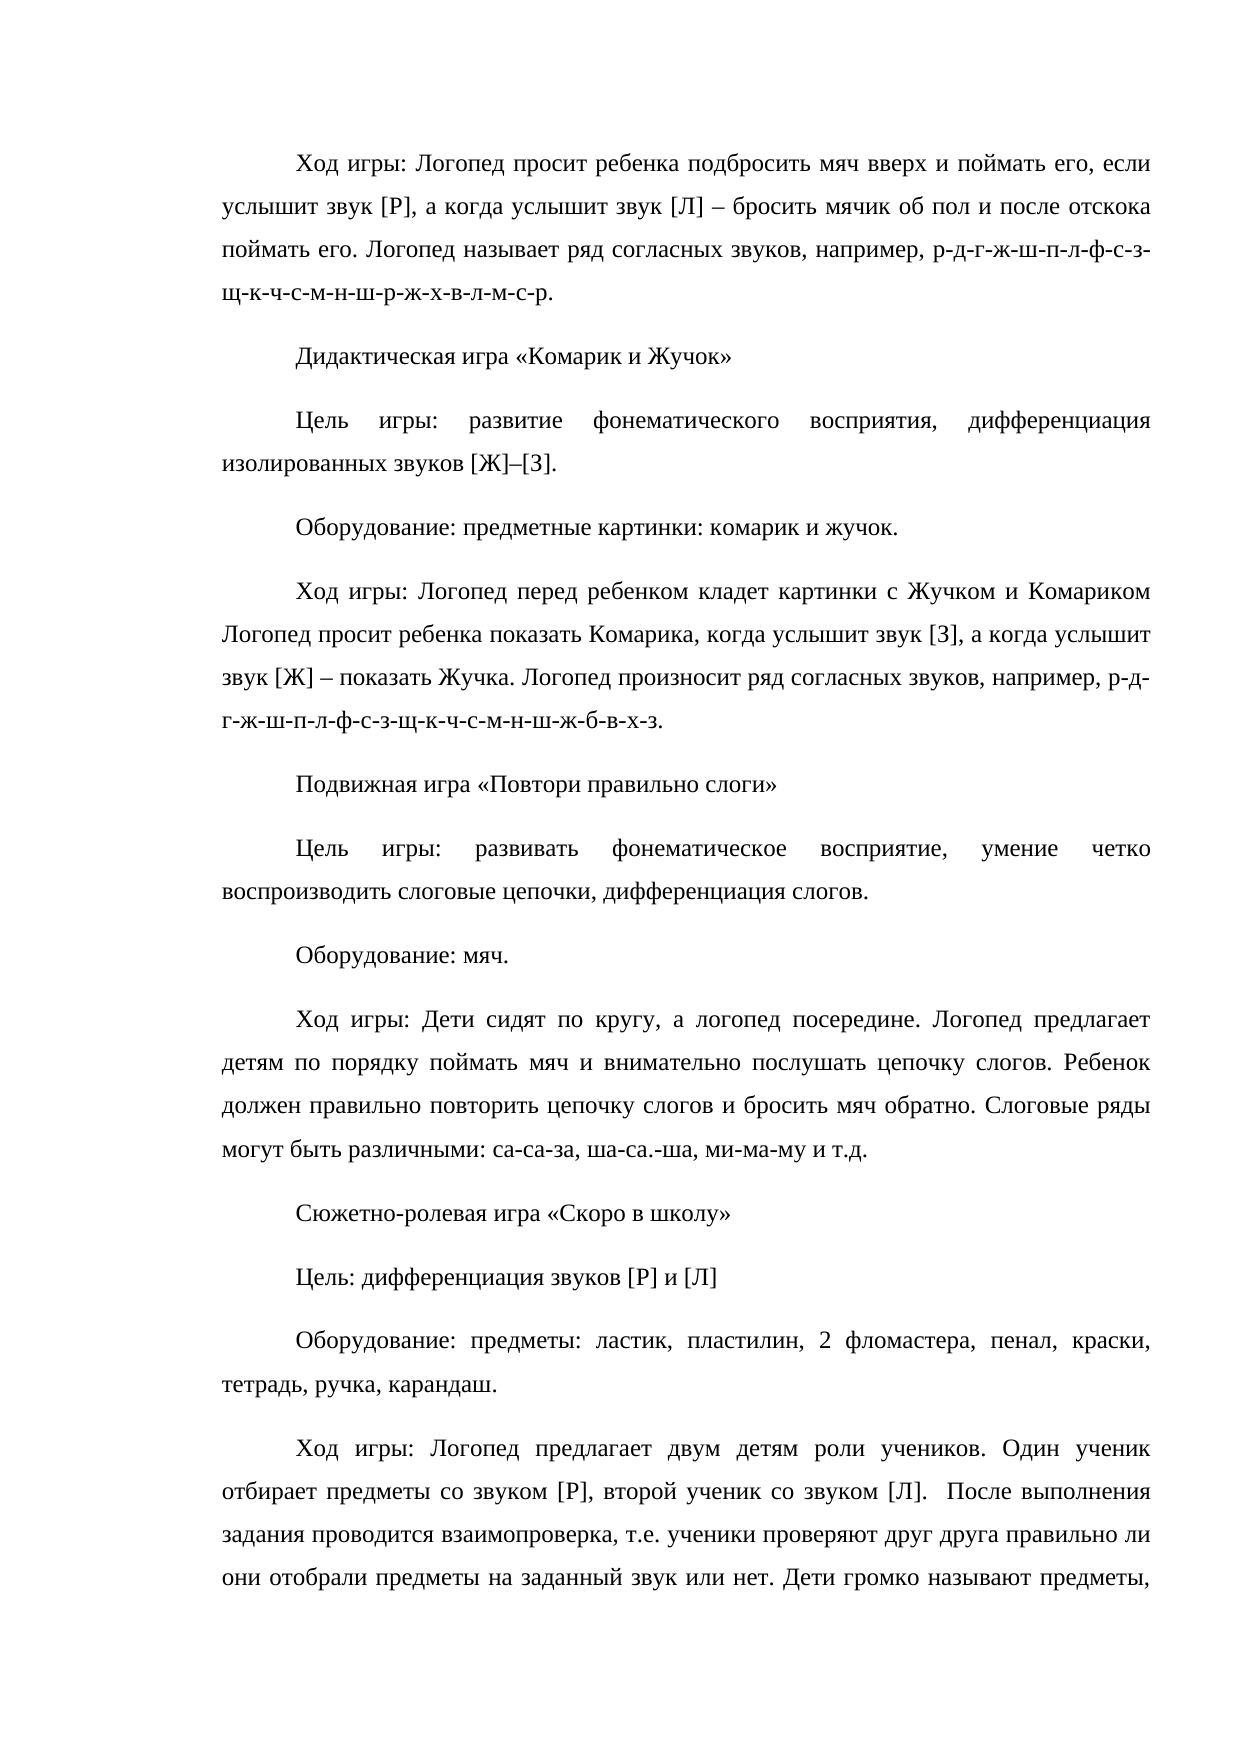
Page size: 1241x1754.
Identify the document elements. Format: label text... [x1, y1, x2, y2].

text Цель игры: развивать фонематическое восприятие, умение четко воспроизводить слоговые цепочки, дифференциация слогов. [222, 833, 1152, 905]
text Оборудование: предметы: ластик, пластилин, 2 фломастера, пенал, краски, тетрадь, ручка, карандаш. [222, 1326, 1152, 1397]
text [222, 1433, 1152, 1591]
text Ход игры: Логопед просит ребенка подбросить мяч вверх и поймать его, если услышит звук [Р], а когда услышит звук [Л] – бросить мячик об пол и после отскока поймать его. Логопед называет ряд согласных звуков, например, р-д-г-ж-ш-п-л-ф-с-з-щ-к-ч-с-м-н-ш-р-ж-х-в-л-м-с-р. [222, 148, 1152, 306]
text Ход игры: Дети сидят по кругу, а логопед посередине. Логопед предлагает детям по порядку поймать мяч и внимательно послушать цепочку слогов. Ребенок должен правильно повторить цепочку слогов и бросить мяч обратно. Слоговые ряды могут быть различными: са-са-за, ша-са.-ша, ми-ма-му и т.д. [222, 1004, 1152, 1162]
text Ход игры: Логопед перед ребенком кладет картинки с Жучком и Комариком Логопед просит ребенка показать Комарика, когда услышит звук [З], а когда услышит звук [Ж] – показать Жучка. Логопед произносит ряд согласных звуков, например, р-д-г-ж-ш-п-л-ф-с-з-щ-к-ч-с-м-н-ш-ж-б-в-х-з. [222, 576, 1152, 734]
text Дидактическая игра «Комарик и Жучок» [222, 341, 1152, 370]
text Оборудование: мяч. [222, 940, 1152, 969]
text Цель: дифференциация звуков [Р] и [Л] [222, 1262, 1152, 1290]
text Подвижная игра «Повтори правильно слоги» [222, 769, 1152, 798]
text Оборудование: предметные картинки: комарик и жучок. [222, 512, 1152, 541]
text Сюжетно-ролевая игра «Скоро в школу» [222, 1198, 1152, 1226]
text Цель игры: развитие фонематического восприятия, дифференциация изолированных звуков [Ж]–[З]. [222, 405, 1152, 477]
